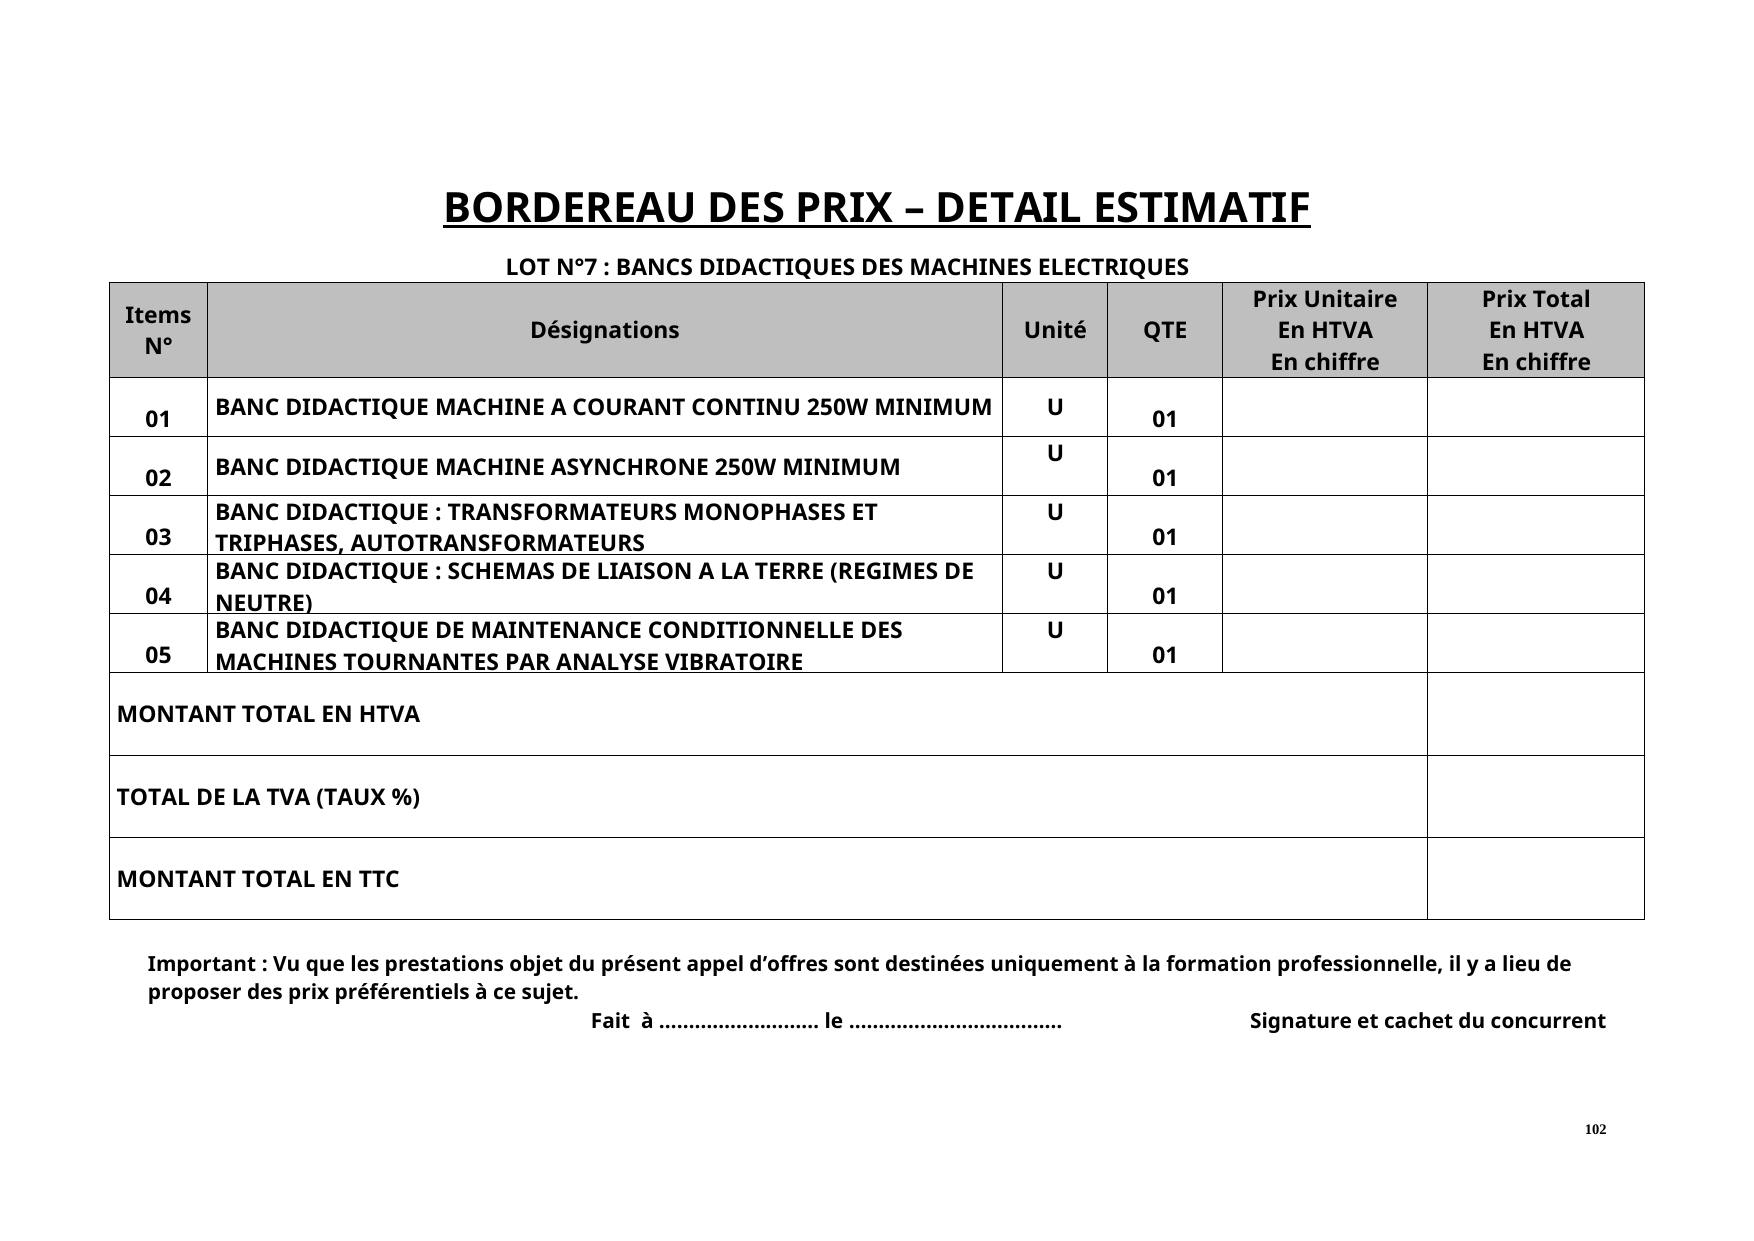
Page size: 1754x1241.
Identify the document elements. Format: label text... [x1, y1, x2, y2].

table_cell MONTANT TOTAL EN HTVA [110, 673, 1427, 754]
table_cell [1428, 838, 1644, 919]
table_cell [1428, 378, 1644, 436]
table_cell U [1003, 496, 1107, 554]
table_cell 01 [1108, 496, 1222, 554]
text LOT N°7 : BANCS DIDACTIQUES DES MACHINES ELECTRIQUES [89, 251, 1606, 282]
table_cell [1428, 756, 1644, 837]
table_cell BANC DIDACTIQUE MACHINE A COURANT CONTINU 250W MINIMUM [208, 378, 1002, 436]
table_cell 02 [110, 437, 207, 495]
table_header Prix Total En HTVA En chiffre [1428, 283, 1644, 377]
table_cell [1223, 378, 1427, 436]
table_cell [1428, 555, 1644, 613]
table_cell 01 [1108, 437, 1222, 495]
table_cell 01 [1108, 555, 1222, 613]
table_cell U [1003, 555, 1107, 613]
table_cell [1428, 614, 1644, 672]
table_cell BANC DIDACTIQUE DE MAINTENANCE CONDITIONNELLE DES MACHINES TOURNANTES PAR ANALYSE VIBRATOIRE [208, 614, 1002, 672]
table_cell U [1003, 378, 1107, 436]
table_cell 04 [110, 555, 207, 613]
table_cell [1428, 496, 1644, 554]
table_cell BANC DIDACTIQUE : TRANSFORMATEURS MONOPHASES ET TRIPHASES, AUTOTRANSFORMATEURS [208, 496, 1002, 554]
table_cell [1428, 673, 1644, 754]
table_cell BANC DIDACTIQUE MACHINE ASYNCHRONE 250W MINIMUM [208, 437, 1002, 495]
table_cell [1223, 496, 1427, 554]
table_cell [1223, 555, 1427, 613]
table_cell [1223, 437, 1427, 495]
table_cell U [1003, 437, 1107, 495]
table_header Désignations [208, 283, 1002, 377]
table_header Items N° [110, 283, 207, 377]
table_header Unité [1003, 283, 1107, 377]
table_cell 01 [110, 378, 207, 436]
table_cell [1223, 614, 1427, 672]
table_cell 05 [110, 614, 207, 672]
table_cell TOTAL DE LA TVA (TAUX %) [110, 756, 1427, 837]
table_cell 01 [1108, 614, 1222, 672]
text Fait à ……………………… le ……………………………… Signature et cachet du concurrent [148, 1006, 1606, 1034]
text BORDEREAU DES PRIX – DETAIL ESTIMATIF [148, 177, 1606, 234]
table_cell BANC DIDACTIQUE : SCHEMAS DE LIAISON A LA TERRE (REGIMES DE NEUTRE) [208, 555, 1002, 613]
table_header Prix Unitaire En HTVA En chiffre [1223, 283, 1427, 377]
text Important : Vu que les prestations objet du présent appel d’offres sont destinées uniquement à la formation professionnelle, il y a lieu de proposer des prix préférentiels à ce sujet. [148, 949, 1606, 1006]
table_header QTE [1108, 283, 1222, 377]
table_cell [1428, 437, 1644, 495]
table_cell 03 [110, 496, 207, 554]
table_cell U [1003, 614, 1107, 672]
table_cell MONTANT TOTAL EN TTC [110, 838, 1427, 919]
table_cell 01 [1108, 378, 1222, 436]
